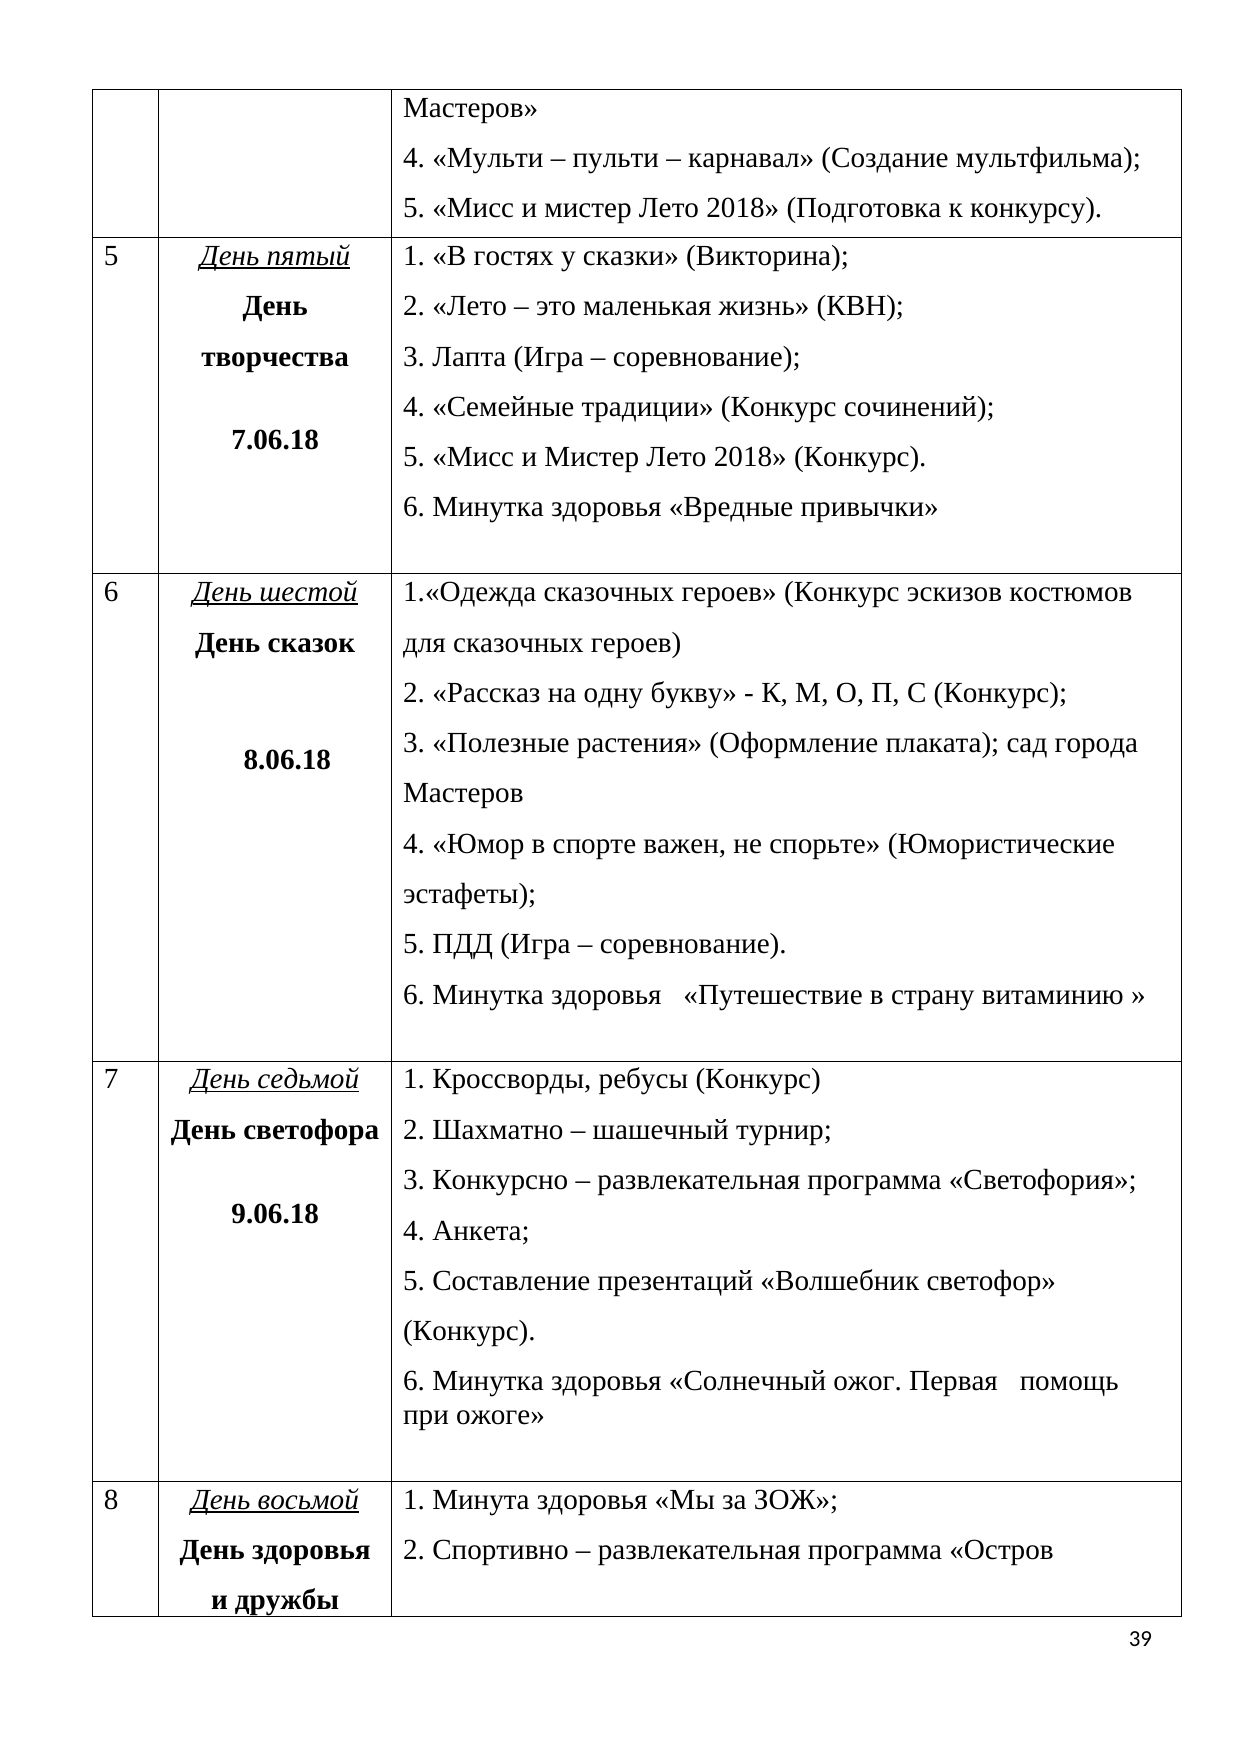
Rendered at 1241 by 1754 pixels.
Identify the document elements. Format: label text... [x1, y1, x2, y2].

table_cell 4 [93, 90, 158, 237]
table_cell 1. Кроссворды, ребусы (Конкурс) 2. Шахматно – шашечный турнир; 3. Конкурсно – развлекательная программа «Светофория»; 4. Анкета; 5. Составление презентаций «Волшебник светофор» (Конкурс). 6. Минутка здоровья «Солнечный ожог. Первая помощь при ожоге» [392, 1062, 1181, 1481]
table_cell 8 [93, 1482, 158, 1616]
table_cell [392, 1482, 1181, 1616]
table_cell День шестой День сказок 8.06.18 [159, 574, 391, 1061]
table_cell 7 [93, 1062, 158, 1481]
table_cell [159, 1482, 391, 1616]
table_cell 5 [93, 238, 158, 573]
table_cell День пятый День творчества 7.06.18 [159, 238, 391, 573]
table_cell День седьмой День светофора 9.06.18 [159, 1062, 391, 1481]
table_cell 1. «В гостях у сказки» (Викторина); 2. «Лето – это маленькая жизнь» (КВН); 3. Лапта (Игра – соревнование); 4. «Семейные традиции» (Конкурс сочинений); 5. «Мисс и Мистер Лето 2018» (Конкурс). 6. Минутка здоровья «Вредные привычки» [392, 238, 1181, 573]
table_cell 6 [93, 574, 158, 1061]
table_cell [159, 90, 391, 237]
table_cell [392, 90, 1181, 237]
table_cell 1.«Одежда сказочных героев» (Конкурс эскизов костюмов для сказочных героев) 2. «Рассказ на одну букву» - К, М, О, П, С (Конкурс); 3. «Полезные растения» (Оформление плаката); сад города Мастеров 4. «Юмор в спорте важен, не спорьте» (Юмористические эстафеты); 5. ПДД (Игра – соревнование). 6. Минутка здоровья «Путешествие в страну витаминию » [392, 574, 1181, 1061]
